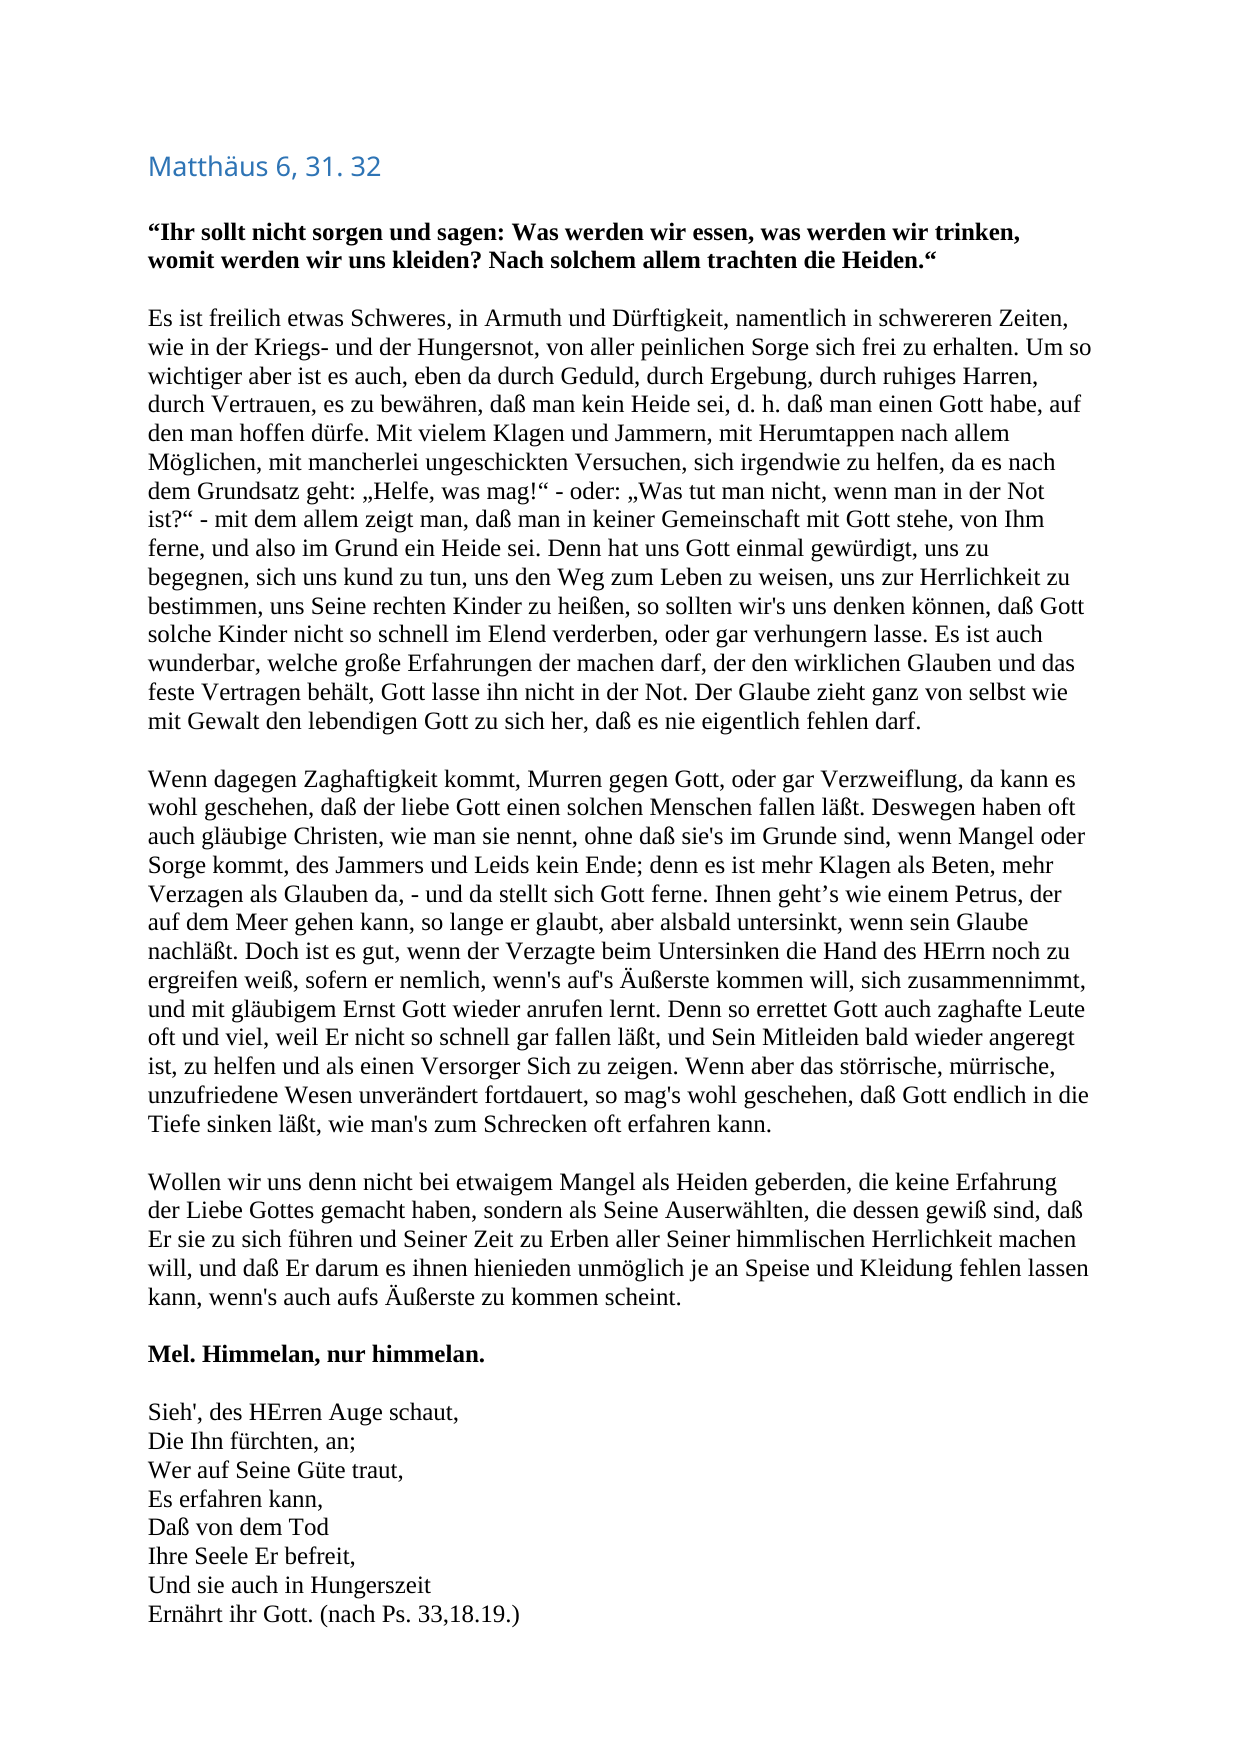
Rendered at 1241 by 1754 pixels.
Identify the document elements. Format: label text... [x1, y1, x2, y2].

text Mel. Himmelan, nur himmelan. [148, 1339, 1093, 1368]
text “Ihr sollt nicht sorgen und sagen: Was werden wir essen, was werden wir trinken, womit werden wir uns kleiden? Nach solchem allem trachten die Heiden.“ [148, 217, 1093, 274]
text Wenn dagegen Zaghaftigkeit kommt, Murren gegen Gott, oder gar Verzweiflung, da kann es wohl geschehen, daß der liebe Gott einen solchen Menschen fallen läßt. Deswegen haben oft auch gläubige Christen, wie man sie nennt, ohne daß sie's im Grunde sind, wenn Mangel oder Sorge kommt, des Jammers und Leids kein Ende; denn es ist mehr Klagen als Beten, mehr Verzagen als Glauben da, - und da stellt sich Gott ferne. Ihnen geht’s wie einem Petrus, der auf dem Meer gehen kann, so lange er glaubt, aber alsbald untersinkt, wenn sein Glaube nachläßt. Doch ist es gut, wenn der Verzagte beim Untersinken die Hand des HErrn noch zu ergreifen weiß, sofern er nemlich, wenn's auf's Äußerste kommen will, sich zusammennimmt, und mit gläubigem Ernst Gott wieder anrufen lernt. Denn so errettet Gott auch zaghafte Leute oft und viel, weil Er nicht so schnell gar fallen läßt, und Sein Mitleiden bald wieder angeregt ist, zu helfen und als einen Versorger Sich zu zeigen. Wenn aber das störrische, mürrische, unzufriedene Wesen unverändert fortdauert, so mag's wohl geschehen, daß Gott endlich in die Tiefe sinken läßt, wie man's zum Schrecken oft erfahren kann. [148, 764, 1093, 1137]
text Wollen wir uns denn nicht bei etwaigem Mangel als Heiden geberden, die keine Erfahrung der Liebe Gottes gemacht haben, sondern als Seine Auserwählten, die dessen gewiß sind, daß Er sie zu sich führen und Seiner Zeit zu Erben aller Seiner himmlischen Herrlichkeit machen will, und daß Er darum es ihnen hienieden unmöglich je an Speise und Kleidung fehlen lassen kann, wenn's auch aufs Äußerste zu kommen scheint. [148, 1167, 1093, 1310]
text Sieh', des HErren Auge schaut, Die Ihn fürchten, an; Wer auf Seine Güte traut, Es erfahren kann, Daß von dem Tod Ihre Seele Er befreit, Und sie auch in Hungerszeit Ernährt ihr Gott. (nach Ps. 33,18.19.) [148, 1397, 1093, 1627]
subtitle Matthäus 6, 31. 32 [148, 148, 1093, 184]
text Es ist freilich etwas Schweres, in Armuth und Dürftigkeit, namentlich in schwereren Zeiten, wie in der Kriegs- und der Hungersnot, von aller peinlichen Sorge sich frei zu erhalten. Um so wichtiger aber ist es auch, eben da durch Geduld, durch Ergebung, durch ruhiges Harren, durch Vertrauen, es zu bewähren, daß man kein Heide sei, d. h. daß man einen Gott habe, auf den man hoffen dürfe. Mit vielem Klagen und Jammern, mit Herumtappen nach allem Möglichen, mit mancherlei ungeschickten Versuchen, sich irgendwie zu helfen, da es nach dem Grundsatz geht: „Helfe, was mag!“ - oder: „Was tut man nicht, wenn man in der Not ist?“ - mit dem allem zeigt man, daß man in keiner Gemeinschaft mit Gott stehe, von Ihm ferne, und also im Grund ein Heide sei. Denn hat uns Gott einmal gewürdigt, uns zu begegnen, sich uns kund zu tun, uns den Weg zum Leben zu weisen, uns zur Herrlichkeit zu bestimmen, uns Seine rechten Kinder zu heißen, so sollten wir's uns denken können, daß Gott solche Kinder nicht so schnell im Elend verderben, oder gar verhungern lasse. Es ist auch wunderbar, welche große Erfahrungen der machen darf, der den wirklichen Glauben und das feste Vertragen behält, Gott lasse ihn nicht in der Not. Der Glaube zieht ganz von selbst wie mit Gewalt den lebendigen Gott zu sich her, daß es nie eigentlich fehlen darf. [148, 303, 1093, 734]
